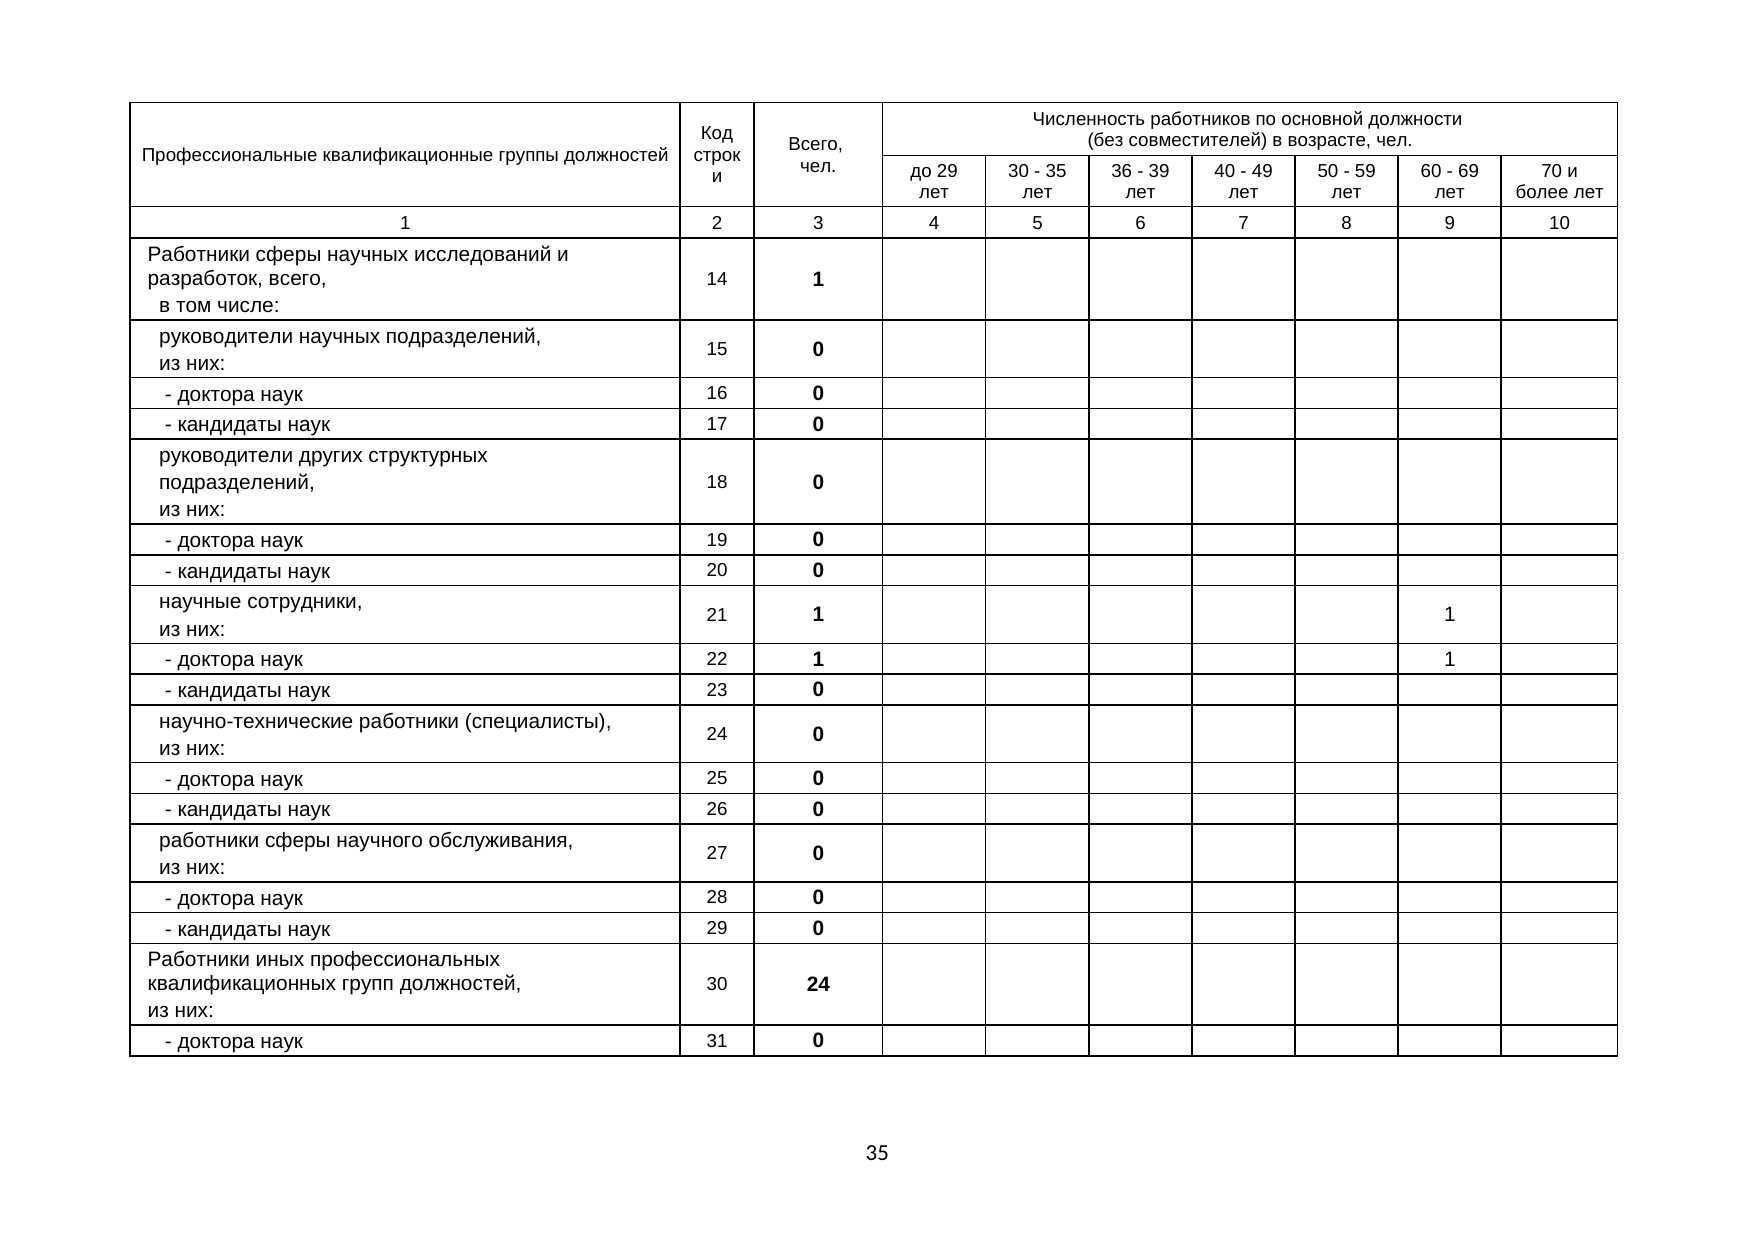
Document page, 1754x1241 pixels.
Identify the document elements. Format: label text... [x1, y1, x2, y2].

table_cell 27 [681, 825, 753, 881]
table_cell [1296, 556, 1397, 584]
table_cell [1399, 440, 1500, 523]
table_cell 0 [755, 409, 882, 438]
table_cell [1193, 239, 1294, 319]
table_cell 24 [755, 944, 882, 1024]
table_cell [1193, 644, 1294, 673]
table_cell 30 [681, 944, 753, 1024]
table_cell [1090, 913, 1191, 942]
table_cell [1502, 644, 1617, 673]
table_cell 17 [681, 409, 753, 438]
table_cell Работники иных профессиональных квалификационных групп должностей, из них: [131, 944, 679, 1024]
table_cell 0 [755, 763, 882, 792]
table_cell [1502, 321, 1617, 377]
table_cell [1296, 409, 1397, 438]
table_cell [1296, 586, 1397, 642]
table_cell [883, 644, 985, 673]
table_cell 3 [755, 207, 882, 237]
table_cell [883, 378, 985, 407]
table_cell - кандидаты наук [131, 913, 679, 942]
table_cell [1090, 239, 1191, 319]
table_cell [1399, 409, 1500, 438]
table_cell 29 [681, 913, 753, 942]
table_cell [1296, 763, 1397, 792]
table_cell [1193, 378, 1294, 407]
table_cell [1090, 556, 1191, 584]
table_cell [986, 913, 1088, 942]
table_cell 1 [131, 207, 679, 237]
table_cell [883, 913, 985, 942]
table_cell [1193, 675, 1294, 704]
table_cell [1502, 440, 1617, 523]
table_cell [986, 644, 1088, 673]
table_cell [1090, 644, 1191, 673]
table_cell [1502, 794, 1617, 823]
table_cell 28 [681, 883, 753, 912]
table_cell [1296, 239, 1397, 319]
table_cell [883, 706, 985, 762]
table_cell [1296, 525, 1397, 554]
table_cell [1399, 706, 1500, 762]
table_cell 50 - 59 лет [1296, 156, 1397, 206]
table_cell [883, 321, 985, 377]
table_cell [1502, 883, 1617, 912]
table_cell [1399, 944, 1500, 1024]
table_header Профессиональные квалификационные группы должностей [131, 103, 679, 206]
table_cell [1502, 525, 1617, 554]
table_cell 31 [681, 1026, 753, 1055]
table_cell [1296, 944, 1397, 1024]
table_cell 0 [755, 913, 882, 942]
table_cell 1 [1399, 644, 1500, 673]
table_cell 7 [1193, 207, 1294, 237]
table_cell [1193, 794, 1294, 823]
table_cell [883, 944, 985, 1024]
table_cell [1502, 825, 1617, 881]
table_cell 30 - 35 лет [986, 156, 1088, 206]
table_cell Работники сферы научных исследований и разработок, всего, в том числе: [131, 239, 679, 319]
table_cell [1399, 913, 1500, 942]
table_cell [1090, 586, 1191, 642]
table_cell [1090, 440, 1191, 523]
table_cell - кандидаты наук [131, 409, 679, 438]
table_cell [1296, 825, 1397, 881]
table_cell [883, 1026, 985, 1055]
table_cell [1399, 675, 1500, 704]
table_cell [883, 675, 985, 704]
table_cell руководители научных подразделений, из них: [131, 321, 679, 377]
table_cell [1090, 675, 1191, 704]
table_cell [1502, 556, 1617, 584]
table_cell [1090, 794, 1191, 823]
table_cell [1502, 409, 1617, 438]
table_cell 0 [755, 883, 882, 912]
table_cell 5 [986, 207, 1088, 237]
table_cell [1090, 525, 1191, 554]
table_cell работники сферы научного обслуживания, из них: [131, 825, 679, 881]
table_cell 0 [755, 706, 882, 762]
table_cell 1 [755, 644, 882, 673]
table_cell [1296, 644, 1397, 673]
table_cell [1399, 525, 1500, 554]
table_cell [883, 409, 985, 438]
table_header Всего, чел. [755, 103, 882, 206]
table_cell [1399, 763, 1500, 792]
table_cell [1502, 1026, 1617, 1055]
table_cell [986, 586, 1088, 642]
table_cell 0 [755, 378, 882, 407]
table_cell [1399, 883, 1500, 912]
table_cell [1090, 409, 1191, 438]
table_cell 24 [681, 706, 753, 762]
table_cell [986, 239, 1088, 319]
table_cell [1193, 825, 1294, 881]
table_cell [1502, 706, 1617, 762]
table_cell [1296, 913, 1397, 942]
table_cell 10 [1502, 207, 1617, 237]
table_cell [1296, 440, 1397, 523]
table_cell 18 [681, 440, 753, 523]
table_cell 1 [755, 239, 882, 319]
table_cell 40 - 49 лет [1193, 156, 1294, 206]
table_cell [986, 794, 1088, 823]
table_cell 8 [1296, 207, 1397, 237]
table_cell 1 [755, 586, 882, 642]
table_cell 26 [681, 794, 753, 823]
table_cell [1399, 1026, 1500, 1055]
table_cell 36 - 39 лет [1090, 156, 1191, 206]
table_cell - доктора наук [131, 378, 679, 407]
table_cell [1296, 675, 1397, 704]
table_cell 6 [1090, 207, 1191, 237]
table_cell 25 [681, 763, 753, 792]
table_cell [1296, 321, 1397, 377]
table_cell [1502, 763, 1617, 792]
table_cell [986, 321, 1088, 377]
table_cell - кандидаты наук [131, 794, 679, 823]
table_cell 0 [755, 675, 882, 704]
table_cell 2 [681, 207, 753, 237]
table_cell [1399, 378, 1500, 407]
table_cell [1296, 378, 1397, 407]
table_cell [883, 794, 985, 823]
table_cell [1296, 706, 1397, 762]
table_cell [1193, 763, 1294, 792]
table_cell - кандидаты наук [131, 556, 679, 584]
table_cell [1090, 763, 1191, 792]
table_cell [1090, 825, 1191, 881]
table_cell 0 [755, 1026, 882, 1055]
table_cell [1399, 556, 1500, 584]
table_cell 15 [681, 321, 753, 377]
table_cell [1090, 378, 1191, 407]
table_cell 22 [681, 644, 753, 673]
table_cell [1502, 675, 1617, 704]
table_cell [883, 556, 985, 584]
table_cell [1090, 706, 1191, 762]
table_cell 20 [681, 556, 753, 584]
table_cell 0 [755, 825, 882, 881]
table_cell [1090, 321, 1191, 377]
table_cell [986, 675, 1088, 704]
table_cell [1090, 1026, 1191, 1055]
table_cell 16 [681, 378, 753, 407]
table_cell 70 и более лет [1502, 156, 1617, 206]
table_cell [1399, 825, 1500, 881]
table_cell [1399, 239, 1500, 319]
table_cell [986, 440, 1088, 523]
table_cell [1193, 409, 1294, 438]
table_cell научно-технические работники (специалисты), из них: [131, 706, 679, 762]
table_cell [1502, 913, 1617, 942]
table_cell [986, 883, 1088, 912]
table_cell 21 [681, 586, 753, 642]
table_cell [883, 586, 985, 642]
table_cell научные сотрудники, из них: [131, 586, 679, 642]
table_cell 0 [755, 440, 882, 523]
table_cell [986, 556, 1088, 584]
table_cell [883, 825, 985, 881]
table_cell [883, 763, 985, 792]
table_cell - кандидаты наук [131, 675, 679, 704]
table_header Код строки [681, 103, 753, 206]
table_cell [1502, 378, 1617, 407]
table_cell [1193, 586, 1294, 642]
table_cell [1193, 944, 1294, 1024]
table_cell [1193, 525, 1294, 554]
table_cell - доктора наук [131, 763, 679, 792]
table_cell 0 [755, 556, 882, 584]
table_cell - доктора наук [131, 883, 679, 912]
table_cell руководители других структурных подразделений, из них: [131, 440, 679, 523]
table_cell до 29 лет [883, 156, 985, 206]
table_cell [1193, 883, 1294, 912]
table_cell [883, 525, 985, 554]
table_cell [1502, 586, 1617, 642]
table_cell [1193, 440, 1294, 523]
table_cell [986, 825, 1088, 881]
table_cell - доктора наук [131, 1026, 679, 1055]
table_cell [1193, 1026, 1294, 1055]
table_cell [1502, 944, 1617, 1024]
table_cell [1399, 794, 1500, 823]
table_cell - доктора наук [131, 525, 679, 554]
table_cell [986, 763, 1088, 792]
table_cell [986, 706, 1088, 762]
table_cell [986, 378, 1088, 407]
table_header Численность работников по основной должности (без совместителей) в возрасте, чел. [883, 103, 1617, 155]
table_cell 0 [755, 321, 882, 377]
table_cell 14 [681, 239, 753, 319]
table_cell [1296, 794, 1397, 823]
table_cell - доктора наук [131, 644, 679, 673]
table_cell 19 [681, 525, 753, 554]
table_cell 60 - 69 лет [1399, 156, 1500, 206]
table_cell [883, 440, 985, 523]
table_cell 1 [1399, 586, 1500, 642]
table_cell [1090, 883, 1191, 912]
table_cell [1296, 883, 1397, 912]
table_cell [986, 1026, 1088, 1055]
table_cell 23 [681, 675, 753, 704]
table_cell [1502, 239, 1617, 319]
table_cell 9 [1399, 207, 1500, 237]
table_cell [1399, 321, 1500, 377]
table_cell [883, 239, 985, 319]
table_cell [1296, 1026, 1397, 1055]
table_cell [1193, 706, 1294, 762]
table_cell 0 [755, 525, 882, 554]
table_cell 0 [755, 794, 882, 823]
table_cell [1090, 944, 1191, 1024]
table_cell [1193, 321, 1294, 377]
table_cell [1193, 556, 1294, 584]
table_cell [1193, 913, 1294, 942]
table_cell [986, 944, 1088, 1024]
table_cell [986, 409, 1088, 438]
table_cell 4 [883, 207, 985, 237]
table_cell [883, 883, 985, 912]
table_cell [986, 525, 1088, 554]
